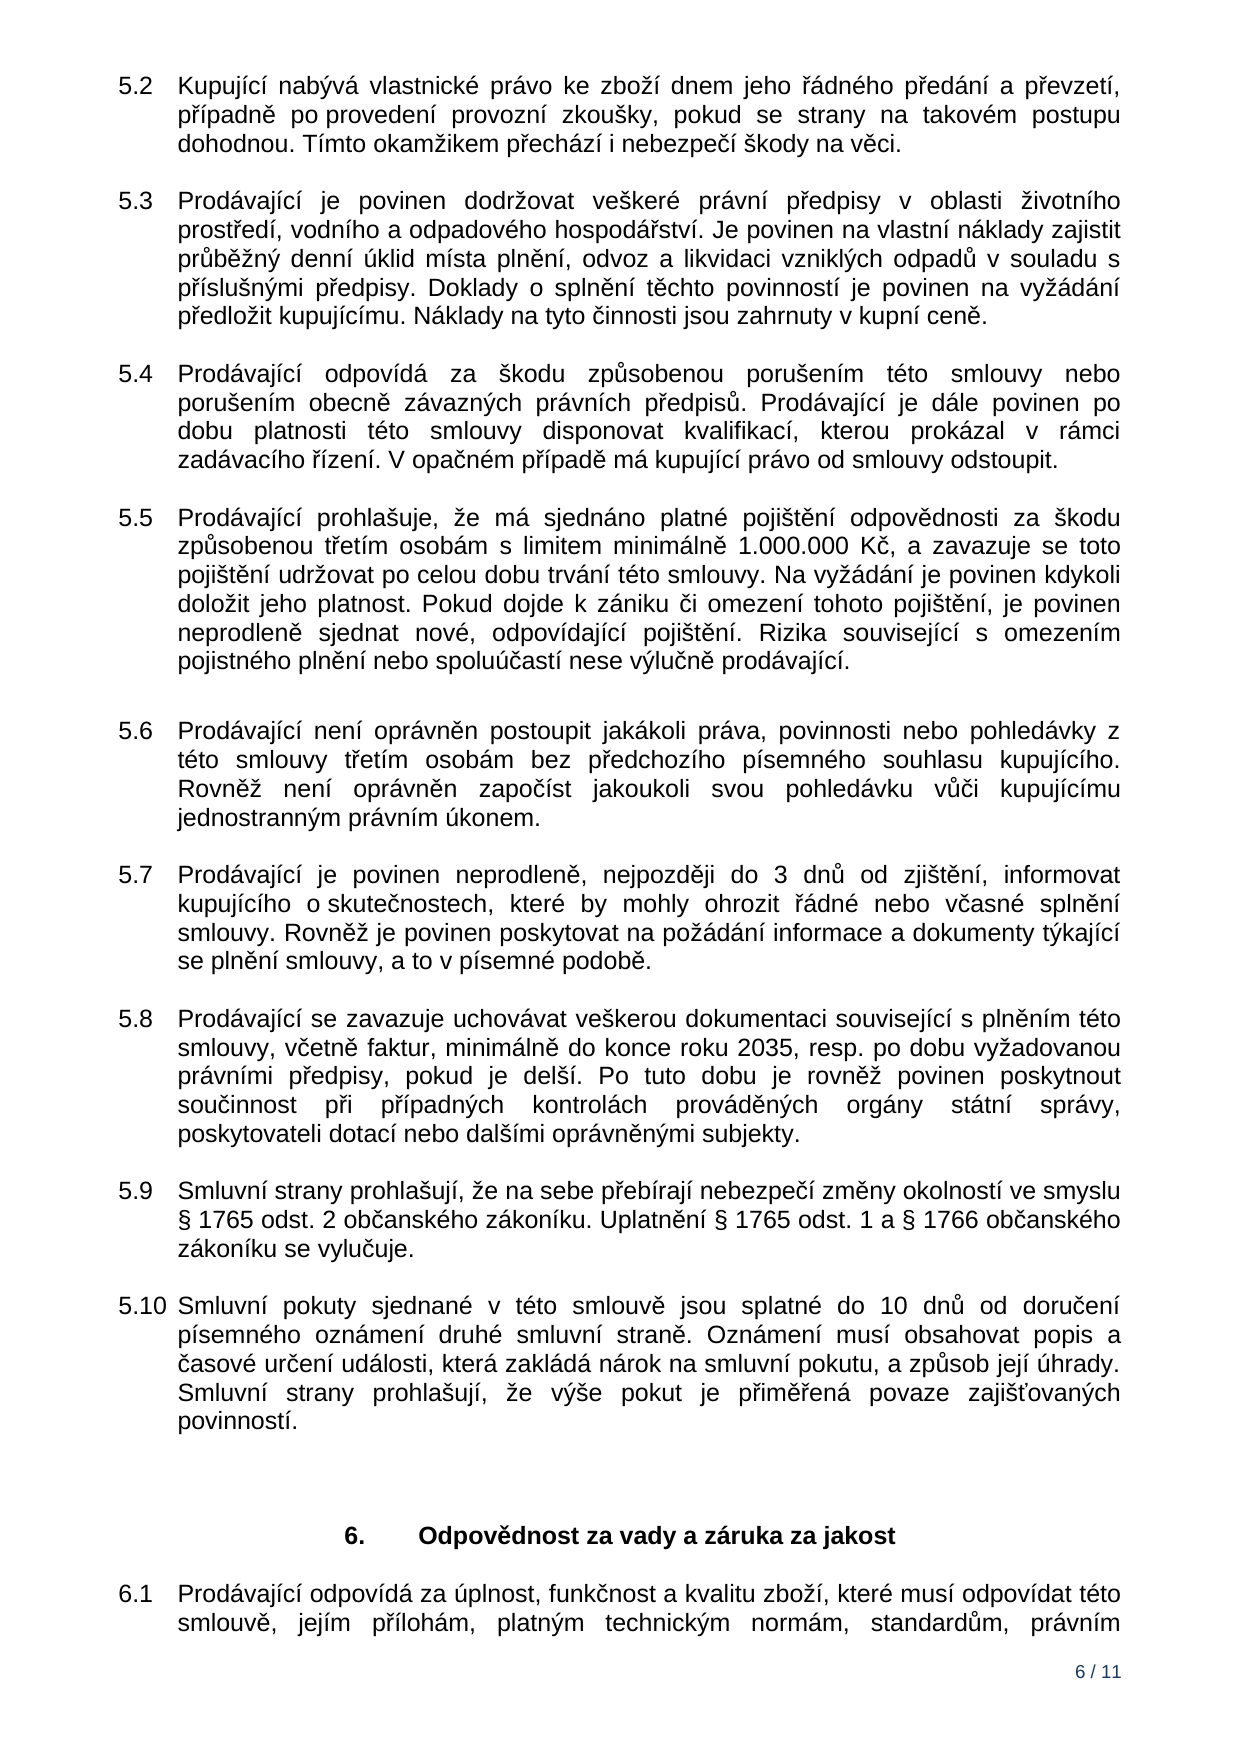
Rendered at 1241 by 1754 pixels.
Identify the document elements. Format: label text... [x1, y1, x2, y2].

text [118, 1579, 1122, 1636]
text Prodávající je povinen dodržovat veškeré právní předpisy v oblasti životního prostředí, vodního a odpadového hospodářství. Je povinen na vlastní náklady zajistit průběžný denní úklid místa plnění, odvoz a likvidaci vzniklých odpadů v souladu s příslušnými předpisy. Doklady o splnění těchto povinností je povinen na vyžádání předložit kupujícímu. Náklady na tyto činnosti jsou zahrnuty v kupní ceně. [118, 186, 1122, 330]
text Kupující nabývá vlastnické právo ke zboží dnem jeho řádného předání a převzetí, případně po provedení provozní zkoušky, pokud se strany na takovém postupu dohodnou. Tímto okamžikem přechází i nebezpečí škody na věci. [118, 71, 1122, 157]
text Prodávající není oprávněn postoupit jakákoli práva, povinnosti nebo pohledávky z této smlouvy třetím osobám bez předchozího písemného souhlasu kupujícího. Rovněž není oprávněn započíst jakoukoli svou pohledávku vůči kupujícímu jednostranným právním úkonem. [118, 716, 1122, 831]
text Prodávající prohlašuje, že má sjednáno platné pojištění odpovědnosti za škodu způsobenou třetím osobám s limitem minimálně 1.000.000 Kč, a zavazuje se toto pojištění udržovat po celou dobu trvání této smlouvy. Na vyžádání je povinen kdykoli doložit jeho platnost. Pokud dojde k zániku či omezení tohoto pojištění, je povinen neprodleně sjednat nové, odpovídající pojištění. Rizika související s omezením pojistného plnění nebo spoluúčastí nese výlučně prodávající. [118, 502, 1122, 675]
text Smluvní pokuty sjednané v této smlouvě jsou splatné do 10 dnů od doručení písemného oznámení druhé smluvní straně. Oznámení musí obsahovat popis a časové určení události, která zakládá nárok na smluvní pokutu, a způsob její úhrady. Smluvní strany prohlašují, že výše pokut je přiměřená povaze zajišťovaných povinností. [118, 1291, 1122, 1435]
text Prodávající je povinen neprodleně, nejpozději do 3 dnů od zjištění, informovat kupujícího o skutečnostech, které by mohly ohrozit řádné nebo včasné splnění smlouvy. Rovněž je povinen poskytovat na požádání informace a dokumenty týkající se plnění smlouvy, a to v písemné podobě. [118, 860, 1122, 975]
text Prodávající se zavazuje uchovávat veškerou dokumentaci související s plněním této smlouvy, včetně faktur, minimálně do konce roku 2035, resp. po dobu vyžadovanou právními předpisy, pokud je delší. Po tuto dobu je rovněž povinen poskytnout součinnost při případných kontrolách prováděných orgány státní správy, poskytovateli dotací nebo dalšími oprávněnými subjekty. [118, 1004, 1122, 1147]
text Prodávající odpovídá za škodu způsobenou porušením této smlouvy nebo porušením obecně závazných právních předpisů. Prodávající je dále povinen po dobu platnosti této smlouvy disponovat kvalifikací, kterou prokázal v rámci zadávacího řízení. V opačném případě má kupující právo od smlouvy odstoupit. [118, 359, 1122, 474]
text Smluvní strany prohlašují, že na sebe přebírají nebezpečí změny okolností ve smyslu § 1765 odst. 2 občanského zákoníku. Uplatnění § 1765 odst. 1 a § 1766 občanského zákoníku se vylučuje. [118, 1176, 1122, 1262]
subtitle Odpovědnost za vady a záruka za jakost [118, 1521, 1122, 1550]
